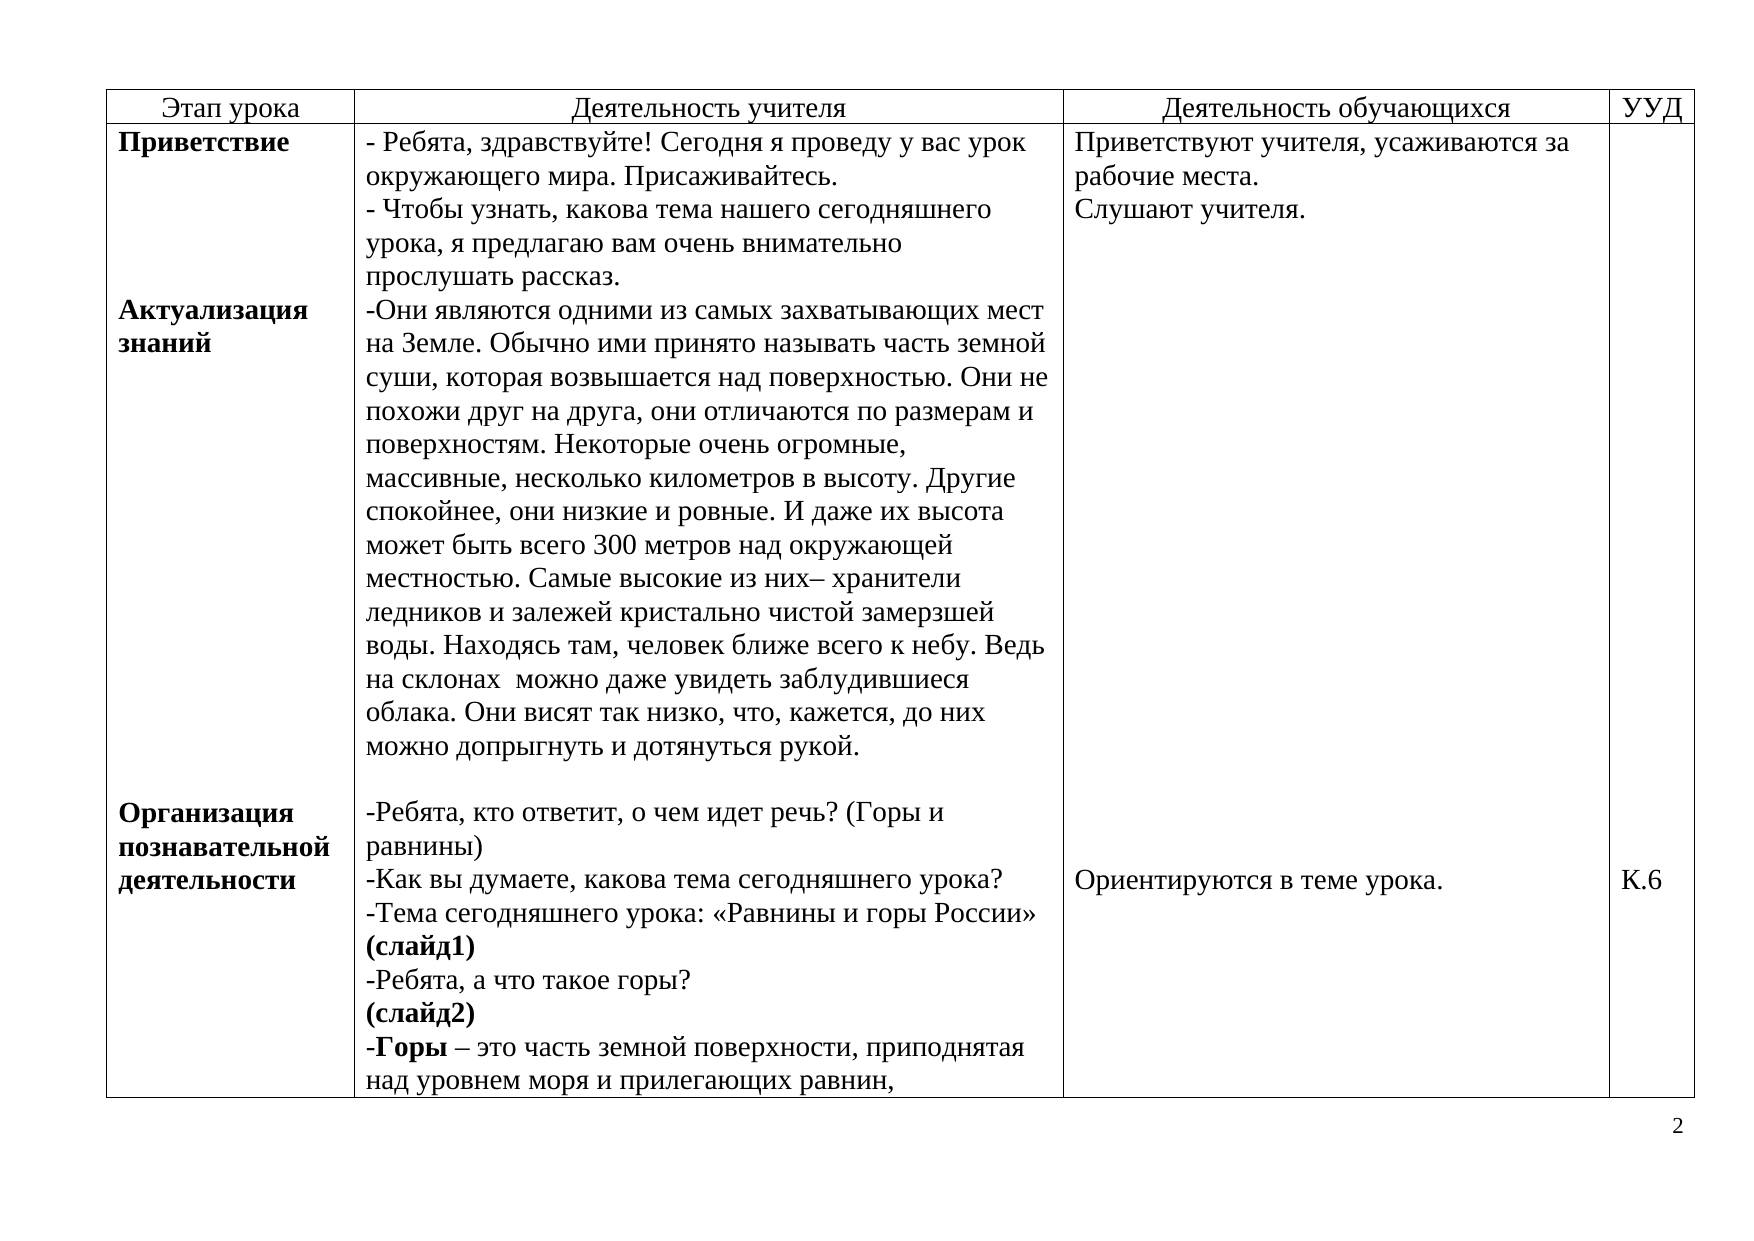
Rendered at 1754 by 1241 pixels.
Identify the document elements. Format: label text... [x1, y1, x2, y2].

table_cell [355, 124, 1063, 1097]
table_header Деятельность учителя [355, 90, 1063, 123]
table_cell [1610, 124, 1694, 1097]
table_header УУД [1610, 90, 1694, 123]
table_header Деятельность обучающихся [1064, 90, 1609, 123]
table_header Этап урока [107, 90, 354, 123]
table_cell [107, 124, 354, 1097]
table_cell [1064, 124, 1609, 1097]
